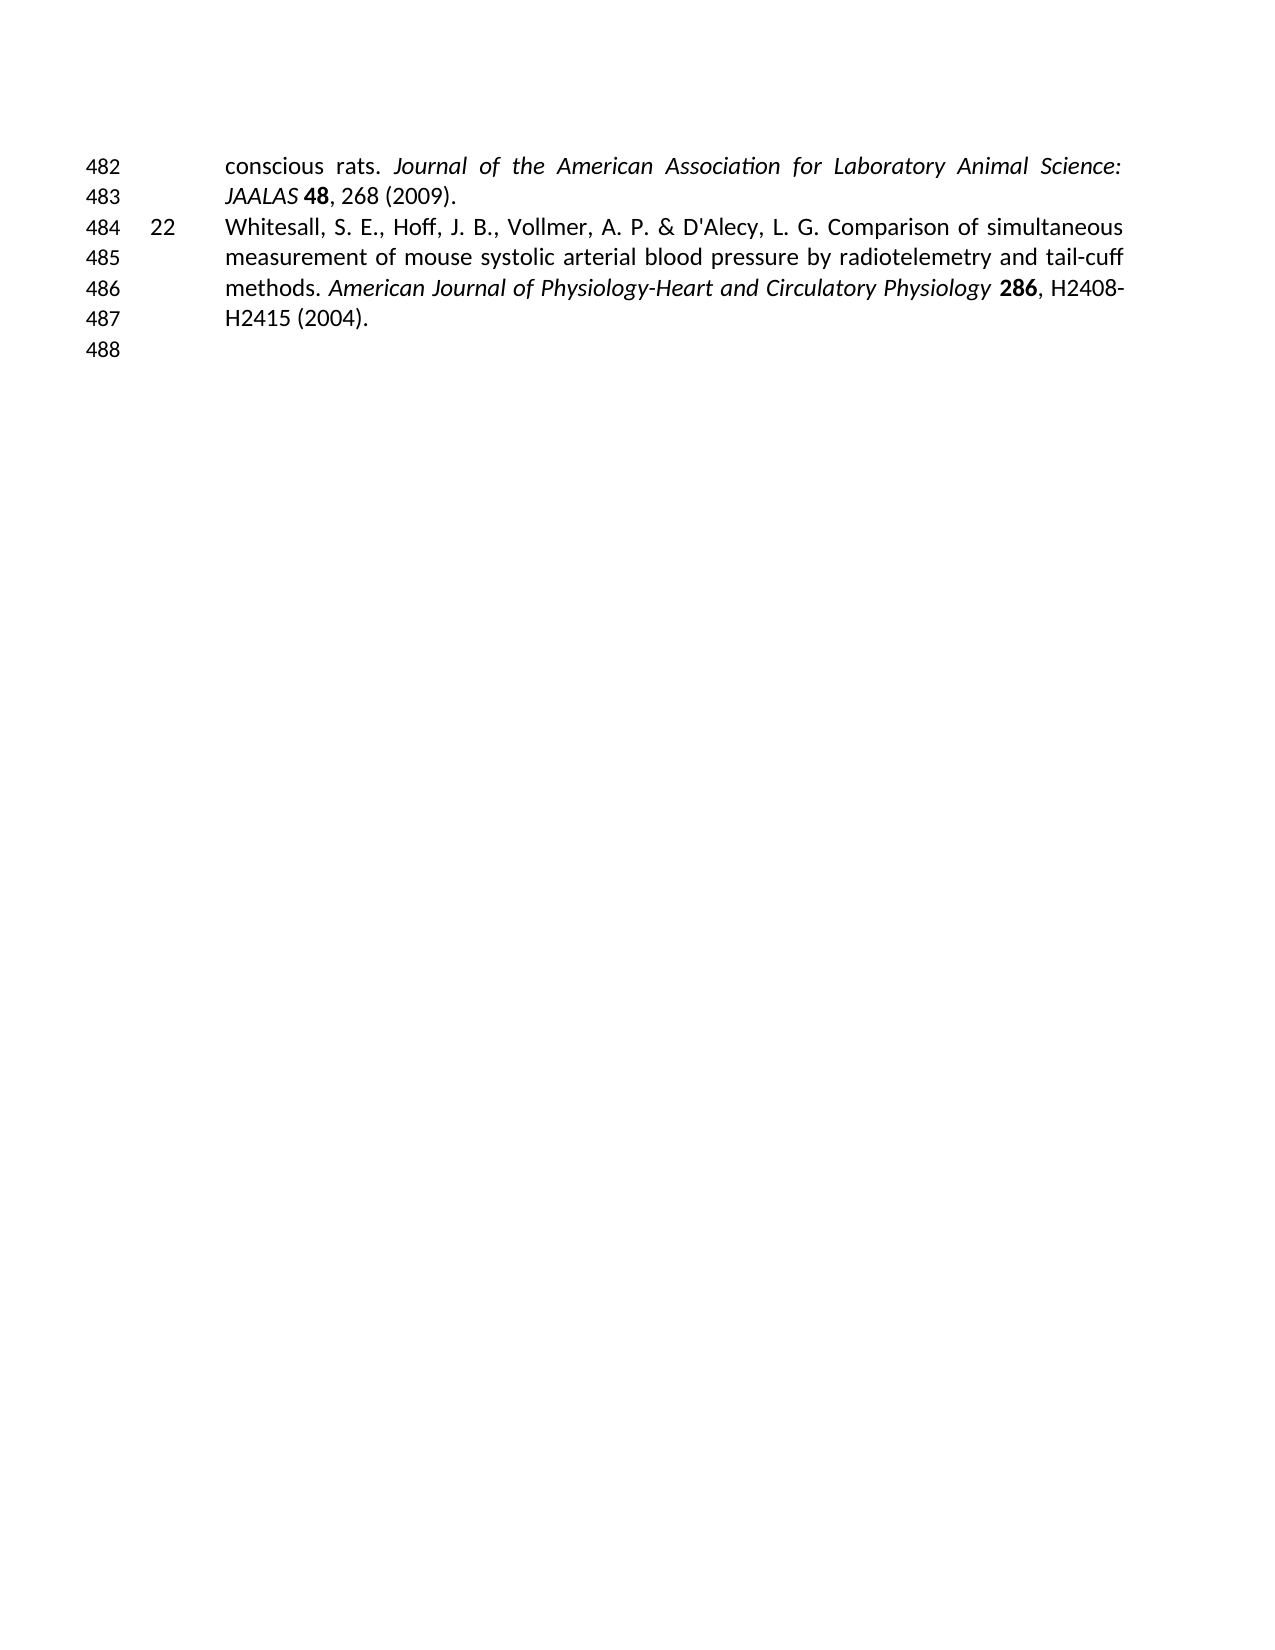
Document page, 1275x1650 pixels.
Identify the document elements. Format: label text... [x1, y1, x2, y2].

text 22 Whitesall, S. E., Hoff, J. B., Vollmer, A. P. & D'Alecy, L. G. Comparison of simultaneous measurement of mouse systolic arterial blood pressure by radiotelemetry and tail-cuff methods. American Journal of Physiology-Heart and Circulatory Physiology 286, H2408-H2415 (2004). [150, 211, 1125, 333]
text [150, 150, 1125, 211]
